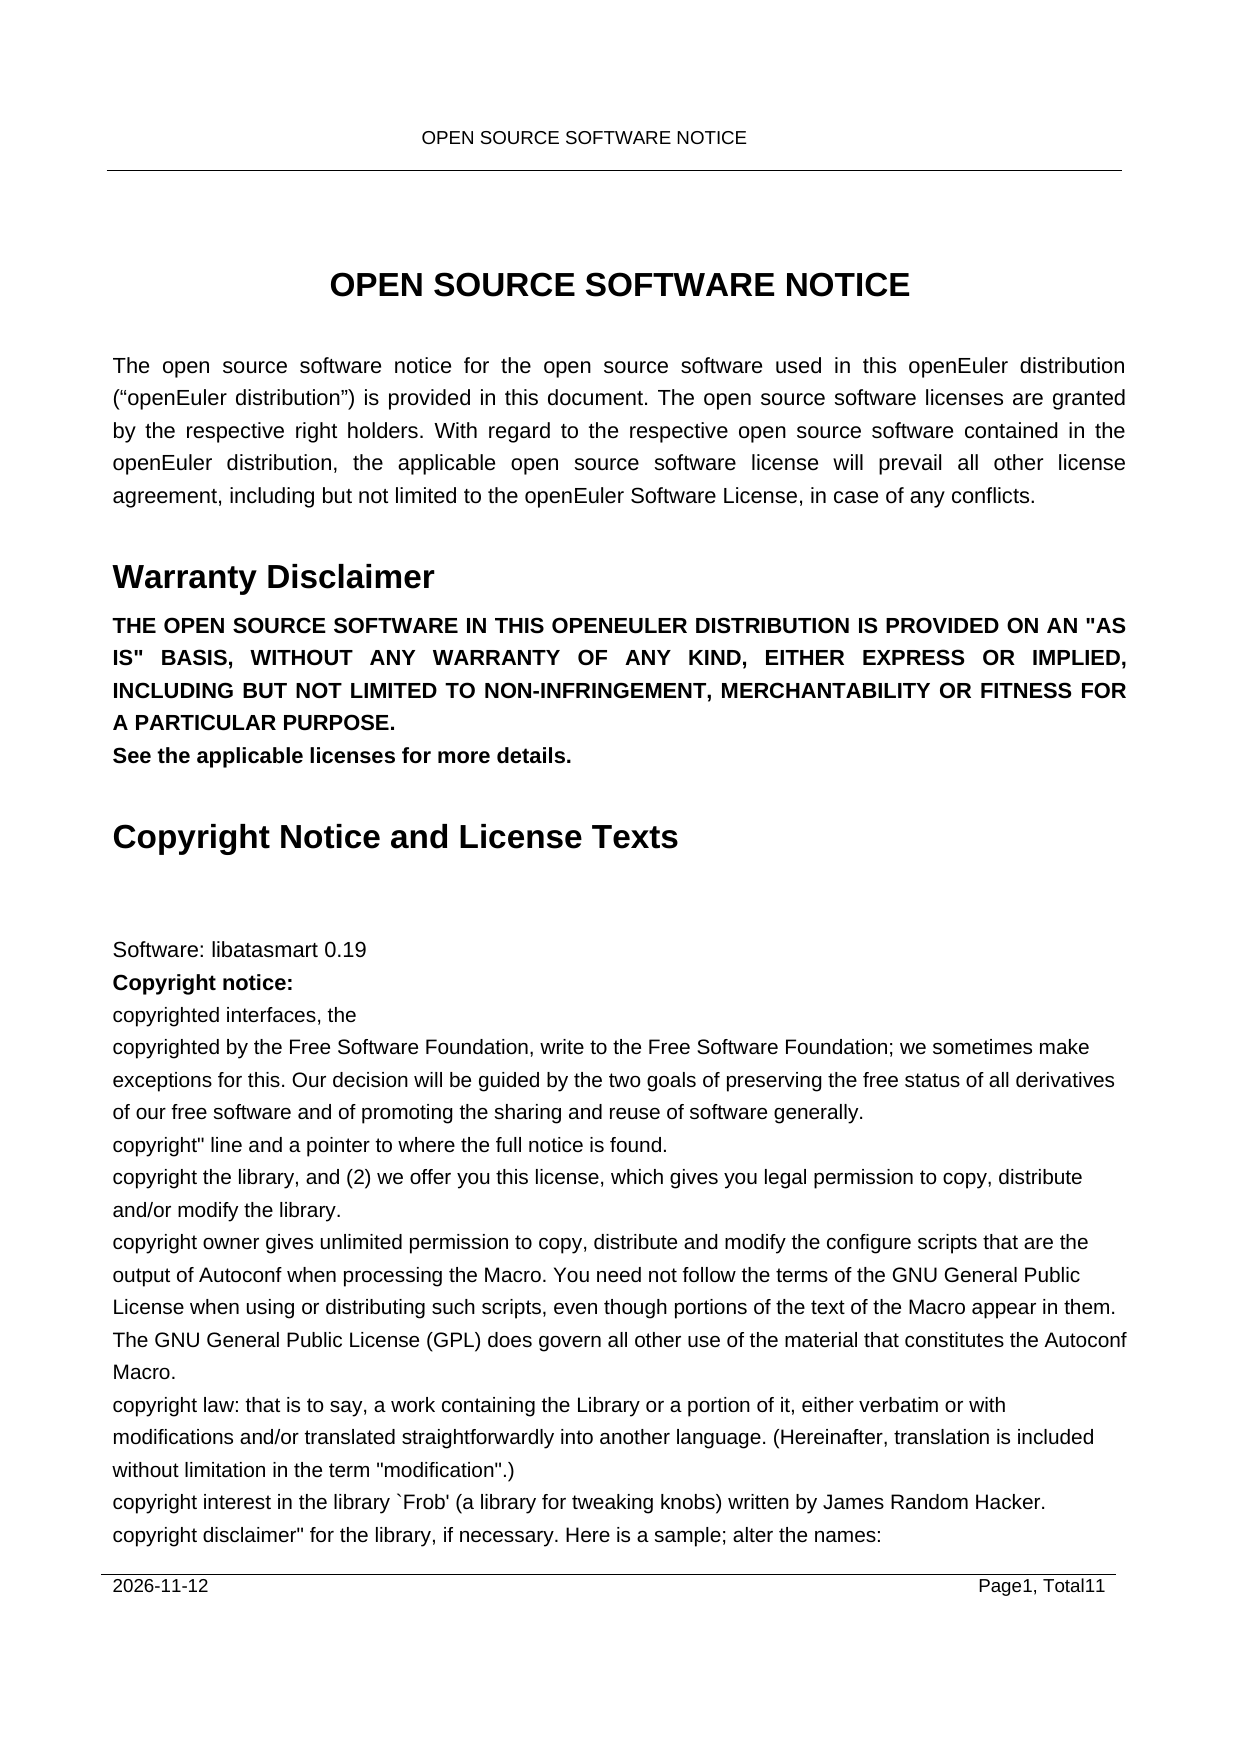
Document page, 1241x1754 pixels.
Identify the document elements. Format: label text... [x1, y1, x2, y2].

text The open source software notice for the open source software used in this openEuler distribution (“openEuler distribution”) is provided in this document. The open source software licenses are granted by the respective right holders. With regard to the respective open source software contained in the openEuler distribution, the applicable open source software license will prevail all other license agreement, including but not limited to the openEuler Software License, in case of any conflicts. [112, 349, 1128, 511]
text THE OPEN SOURCE SOFTWARE IN THIS OPENEULER DISTRIBUTION IS PROVIDED ON AN "AS IS" BASIS, WITHOUT ANY WARRANTY OF ANY KIND, EITHER EXPRESS OR IMPLIED, INCLUDING BUT NOT LIMITED TO NON-INFRINGEMENT, MERCHANTABILITY OR FITNESS FOR A PARTICULAR PURPOSE. See the applicable licenses for more details. [112, 609, 1128, 771]
text Software: libatasmart 0.19 [112, 933, 1128, 966]
text copyright the library, and (2) we offer you this license, which gives you legal permission to copy, distribute and/or modify the library. [112, 1161, 1128, 1226]
text copyrighted interfaces, the [112, 998, 1128, 1031]
text Copyright Notice and License Texts [112, 804, 1128, 869]
text copyright owner gives unlimited permission to copy, distribute and modify the configure scripts that are the output of Autoconf when processing the Macro. You need not follow the terms of the GNU General Public License when using or distributing such scripts, even though portions of the text of the Macro appear in them. The GNU General Public License (GPL) does govern all other use of the material that constitutes the Autoconf Macro. [112, 1226, 1128, 1388]
text Copyright notice: [112, 966, 1128, 998]
text OPEN SOURCE SOFTWARE NOTICE [112, 251, 1128, 316]
text Warranty Disclaimer [112, 544, 1128, 609]
text copyright law: that is to say, a work containing the Library or a portion of it, either verbatim or with modifications and/or translated straightforwardly into another language. (Hereinafter, translation is included without limitation in the term "modification".) [112, 1388, 1128, 1486]
text copyright interest in the library `Frob' (a library for tweaking knobs) written by James Random Hacker. [112, 1486, 1128, 1518]
text copyright" line and a pointer to where the full notice is found. [112, 1128, 1128, 1161]
text copyrighted by the Free Software Foundation, write to the Free Software Foundation; we sometimes make exceptions for this. Our decision will be guided by the two goals of preserving the free status of all derivatives of our free software and of promoting the sharing and reuse of software generally. [112, 1031, 1128, 1128]
text copyright disclaimer" for the library, if necessary. Here is a sample; alter the names: [112, 1518, 1128, 1551]
